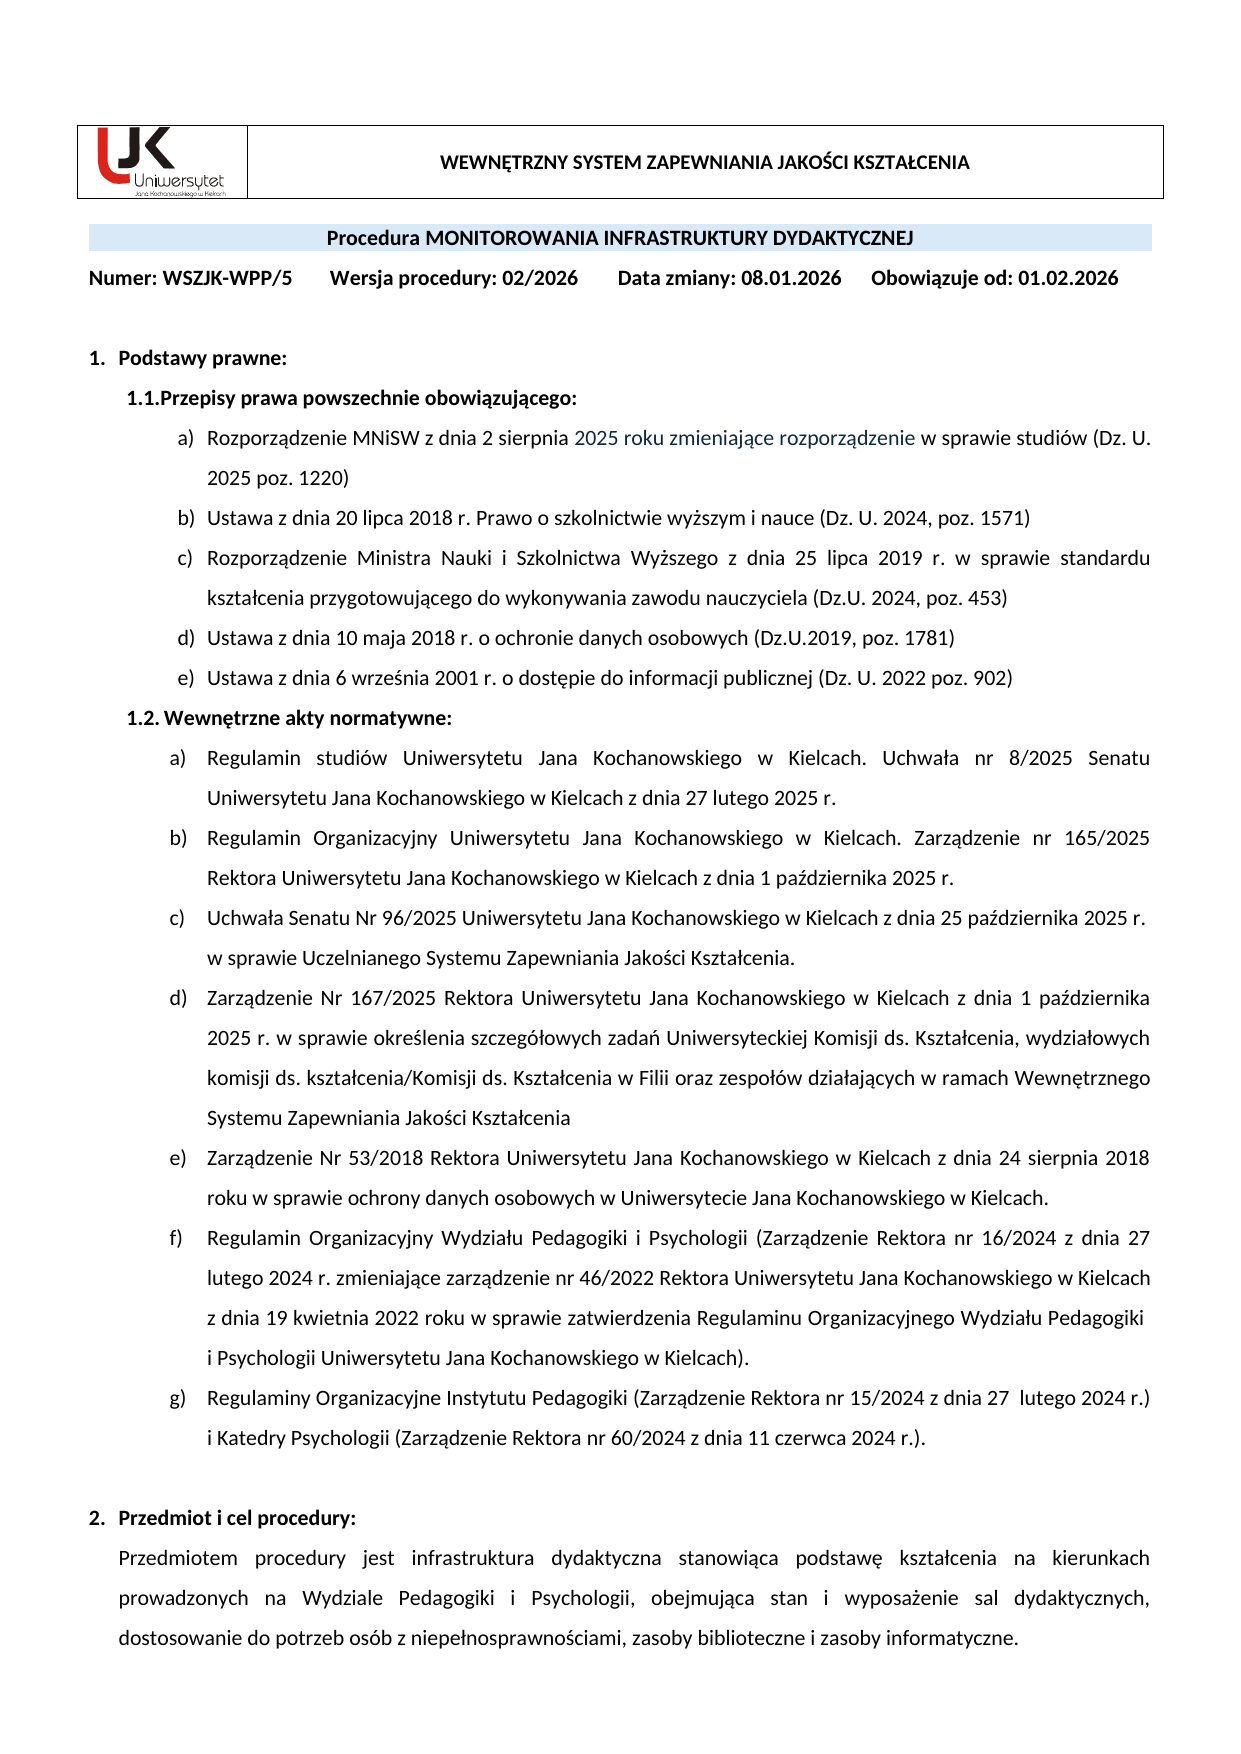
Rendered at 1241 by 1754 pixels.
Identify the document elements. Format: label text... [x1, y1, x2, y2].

list Ustawa z dnia 10 maja 2018 r. o ochronie danych osobowych (Dz.U.2019, poz. 1781) [177, 624, 1152, 651]
list Zarządzenie Nr 167/2025 Rektora Uniwersytetu Jana Kochanowskiego w Kielcach z dnia 1 października 2025 r. w sprawie określenia szczegółowych zadań Uniwersyteckiej Komisji ds. Kształcenia, wydziałowych komisji ds. kształcenia/Komisji ds. Kształcenia w Filii oraz zespołów działających w ramach Wewnętrznego Systemu Zapewniania Jakości Kształcenia [169, 984, 1152, 1131]
text Procedura MONITOROWANIA INFRASTRUKTURY DYDAKTYCZNEJ [89, 224, 1152, 251]
list Rozporządzenie Ministra Nauki i Szkolnictwa Wyższego z dnia 25 lipca 2019 r. w sprawie standardu kształcenia przygotowującego do wykonywania zawodu nauczyciela (Dz.U. 2024, poz. 453) [177, 544, 1152, 611]
list Regulamin studiów Uniwersytetu Jana Kochanowskiego w Kielcach. Uchwała nr 8/2025 Senatu Uniwersytetu Jana Kochanowskiego w Kielcach z dnia 27 lutego 2025 r. [169, 744, 1152, 811]
list Rozporządzenie MNiSW z dnia 2 sierpnia 2025 roku zmieniające rozporządzenie w sprawie studiów (Dz. U. 2025 poz. 1220) [177, 424, 1152, 491]
list Ustawa z dnia 20 lipca 2018 r. Prawo o szkolnictwie wyższym i nauce (Dz. U. 2024, poz. 1571) [177, 504, 1152, 531]
list Regulamin Organizacyjny Wydziału Pedagogiki i Psychologii (Zarządzenie Rektora nr 16/2024 z dnia 27 lutego 2024 r. zmieniające zarządzenie nr 46/2022 Rektora Uniwersytetu Jana Kochanowskiego w Kielcach z dnia 19 kwietnia 2022 roku w sprawie zatwierdzenia Regulaminu Organizacyjnego Wydziału Pedagogiki i Psychologii Uniwersytetu Jana Kochanowskiego w Kielcach). [169, 1224, 1152, 1371]
list Regulamin Organizacyjny Uniwersytetu Jana Kochanowskiego w Kielcach. Zarządzenie nr 165/2025 Rektora Uniwersytetu Jana Kochanowskiego w Kielcach z dnia 1 października 2025 r. [169, 824, 1152, 891]
list Ustawa z dnia 6 września 2001 r. o dostępie do informacji publicznej (Dz. U. 2022 poz. 902) [177, 664, 1152, 691]
list Wewnętrzne akty normatywne: [126, 704, 1152, 731]
list Uchwała Senatu Nr 96/2025 Uniwersytetu Jana Kochanowskiego w Kielcach z dnia 25 października 2025 r. w sprawie Uczelnianego Systemu Zapewniania Jakości Kształcenia. [169, 904, 1152, 971]
list Zarządzenie Nr 53/2018 Rektora Uniwersytetu Jana Kochanowskiego w Kielcach z dnia 24 sierpnia 2018 roku w sprawie ochrony danych osobowych w Uniwersytecie Jana Kochanowskiego w Kielcach. [169, 1144, 1152, 1211]
list Przepisy prawa powszechnie obowiązującego: [126, 384, 1152, 411]
text Numer: WSZJK-WPP/5 Wersja procedury: 02/2026 Data zmiany: 08.01.2026 Obowiązuje od: 01.02.2026 [89, 264, 1152, 291]
list Regulaminy Organizacyjne Instytutu Pedagogiki (Zarządzenie Rektora nr 15/2024 z dnia 27 lutego 2024 r.) i Katedry Psychologii (Zarządzenie Rektora nr 60/2024 z dnia 11 czerwca 2024 r.). [169, 1384, 1152, 1451]
list Przedmiot i cel procedury: [89, 1504, 1152, 1531]
text Przedmiotem procedury jest infrastruktura dydaktyczna stanowiąca podstawę kształcenia na kierunkach prowadzonych na Wydziale Pedagogiki i Psychologii, obejmująca stan i wyposażenie sal dydaktycznych, dostosowanie do potrzeb osób z niepełnosprawnościami, zasoby biblioteczne i zasoby informatyczne. [118, 1544, 1152, 1651]
list Podstawy prawne: [89, 344, 1152, 371]
